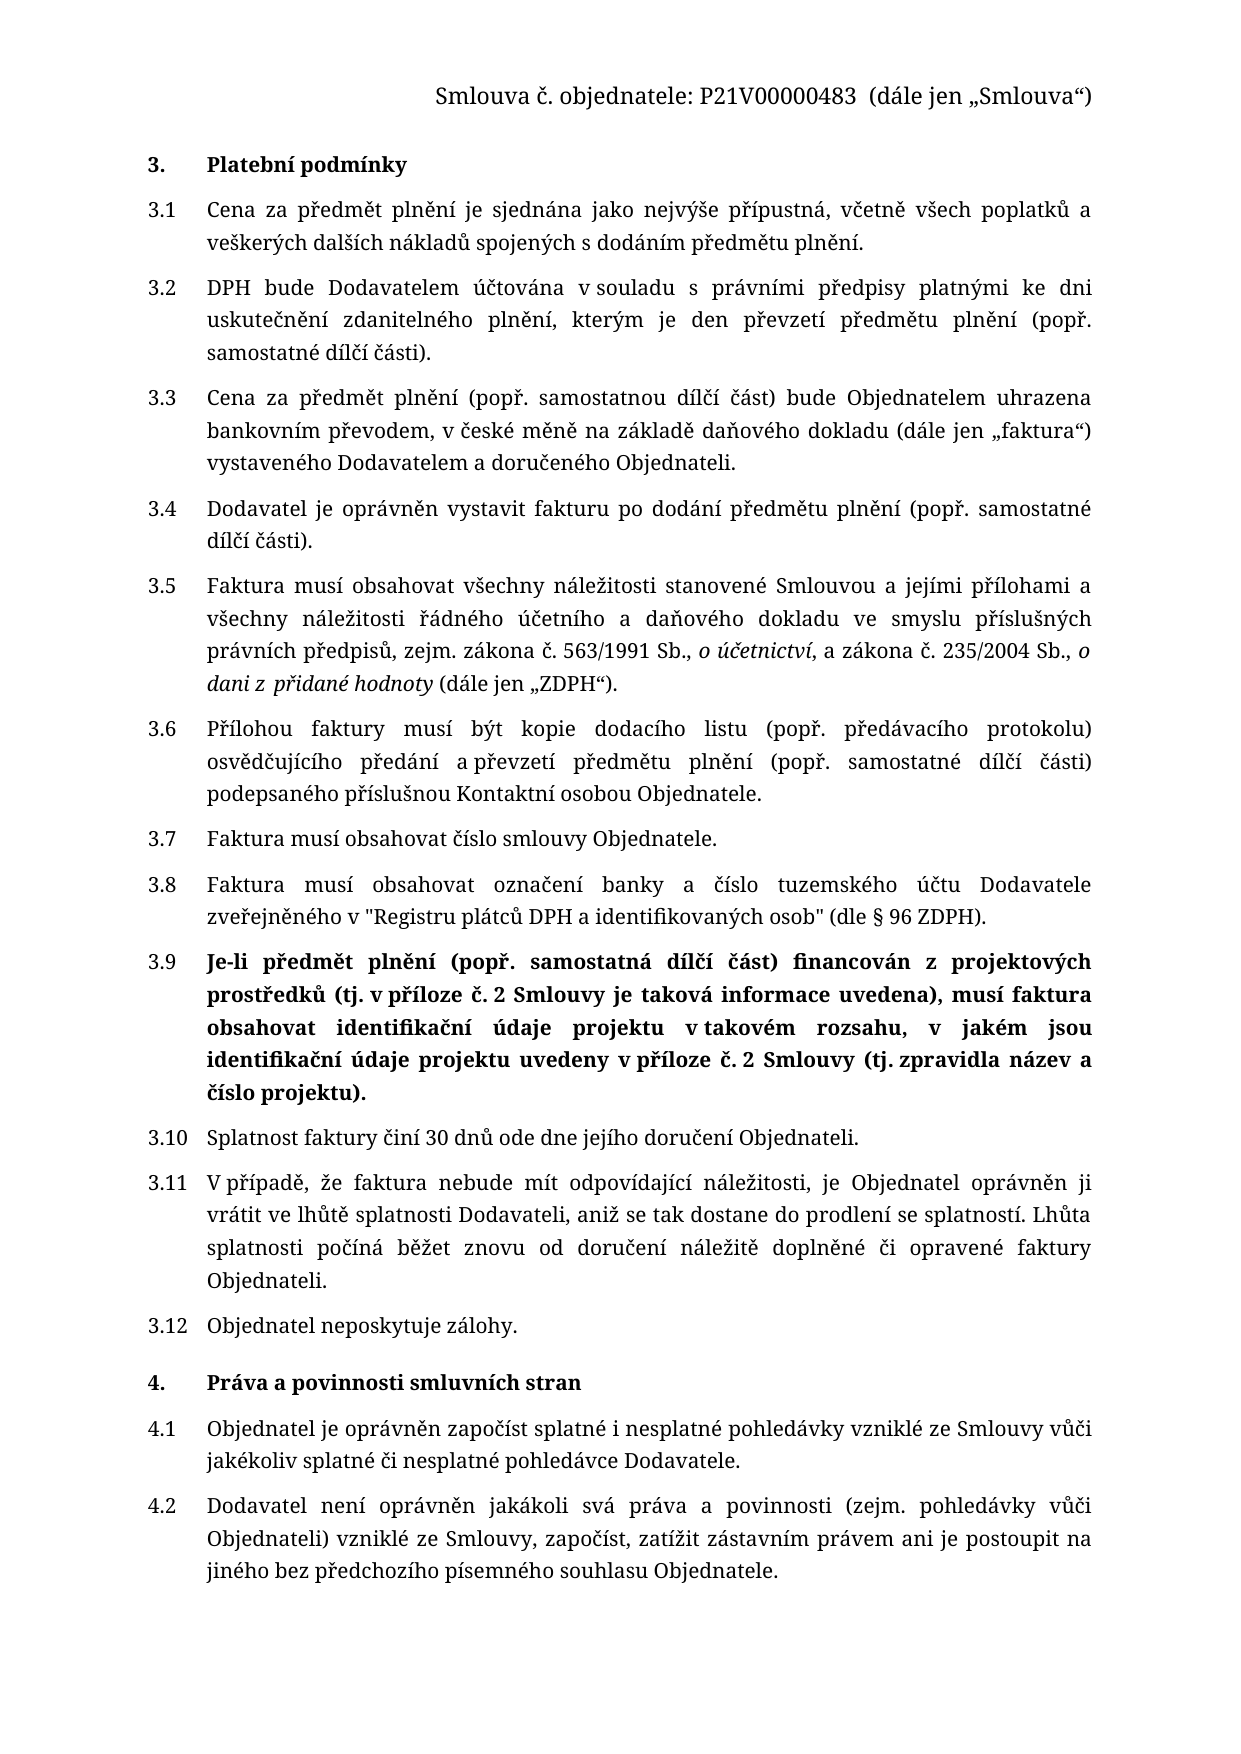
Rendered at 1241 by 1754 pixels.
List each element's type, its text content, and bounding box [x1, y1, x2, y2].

list Je-li předmět plnění (popř. samostatná dílčí část) financován z projektových prostředků (tj. v příloze č. 2 Smlouvy je taková informace uvedena), musí faktura obsahovat identifikační údaje projektu v takovém rozsahu, v jakém jsou identifikační údaje projektu uvedeny v příloze č. 2 Smlouvy (tj. zpravidla název a číslo projektu). [148, 947, 1093, 1106]
list Dodavatel je oprávněn vystavit fakturu po dodání předmětu plnění (popř. samostatné dílčí části). [148, 494, 1093, 555]
list DPH bude Dodavatelem účtována v souladu s právními předpisy platnými ke dni uskutečnění zdanitelného plnění, kterým je den převzetí předmětu plnění (popř. samostatné dílčí části). [148, 273, 1093, 367]
list Objednatel je oprávněn započíst splatné i nesplatné pohledávky vzniklé ze Smlouvy vůči jakékoliv splatné či nesplatné pohledávce Dodavatele. [148, 1414, 1093, 1475]
list Faktura musí obsahovat číslo smlouvy Objednatele. [148, 824, 1093, 853]
list Faktura musí obsahovat označení banky a číslo tuzemského účtu Dodavatele zveřejněného v "Registru plátců DPH a identifikovaných osob" (dle § 96 ZDPH). [148, 870, 1093, 931]
list Objednatel neposkytuje zálohy. [148, 1311, 1093, 1339]
list Splatnost faktury činí 30 dnů ode dne jejího doručení Objednateli. [148, 1123, 1093, 1151]
list Dodavatel není oprávněn jakákoli svá práva a povinnosti (zejm. pohledávky vůči Objednateli) vzniklé ze Smlouvy, započíst, zatížit zástavním právem ani je postoupit na jiného bez předchozího písemného souhlasu Objednatele. [148, 1491, 1093, 1585]
list Cena za předmět plnění je sjednána jako nejvýše přípustná, včetně všech poplatků a veškerých dalších nákladů spojených s dodáním předmětu plnění. [148, 195, 1093, 256]
list Přílohou faktury musí být kopie dodacího listu (popř. předávacího protokolu) osvědčujícího předání a převzetí předmětu plnění (popř. samostatné dílčí části) podepsaného příslušnou Kontaktní osobou Objednatele. [148, 714, 1093, 808]
list Faktura musí obsahovat všechny náležitosti stanovené Smlouvou a jejími přílohami a všechny náležitosti řádného účetního a daňového dokladu ve smyslu příslušných právních předpisů, zejm. zákona č. 563/1991 Sb., o účetnictví, a zákona č. 235/2004 Sb., o dani z přidané hodnoty (dále jen „ZDPH“). [148, 571, 1093, 698]
list Práva a povinnosti smluvních stran [148, 1368, 1093, 1397]
list V případě, že faktura nebude mít odpovídající náležitosti, je Objednatel oprávněn ji vrátit ve lhůtě splatnosti Dodavateli, aniž se tak dostane do prodlení se splatností. Lhůta splatnosti počíná běžet znovu od doručení náležitě doplněné či opravené faktury Objednateli. [148, 1168, 1093, 1294]
list Cena za předmět plnění (popř. samostatnou dílčí část) bude Objednatelem uhrazena bankovním převodem, v české měně na základě daňového dokladu (dále jen „faktura“) vystaveného Dodavatelem a doručeného Objednateli. [148, 383, 1093, 477]
list Platební podmínky [148, 150, 1093, 179]
